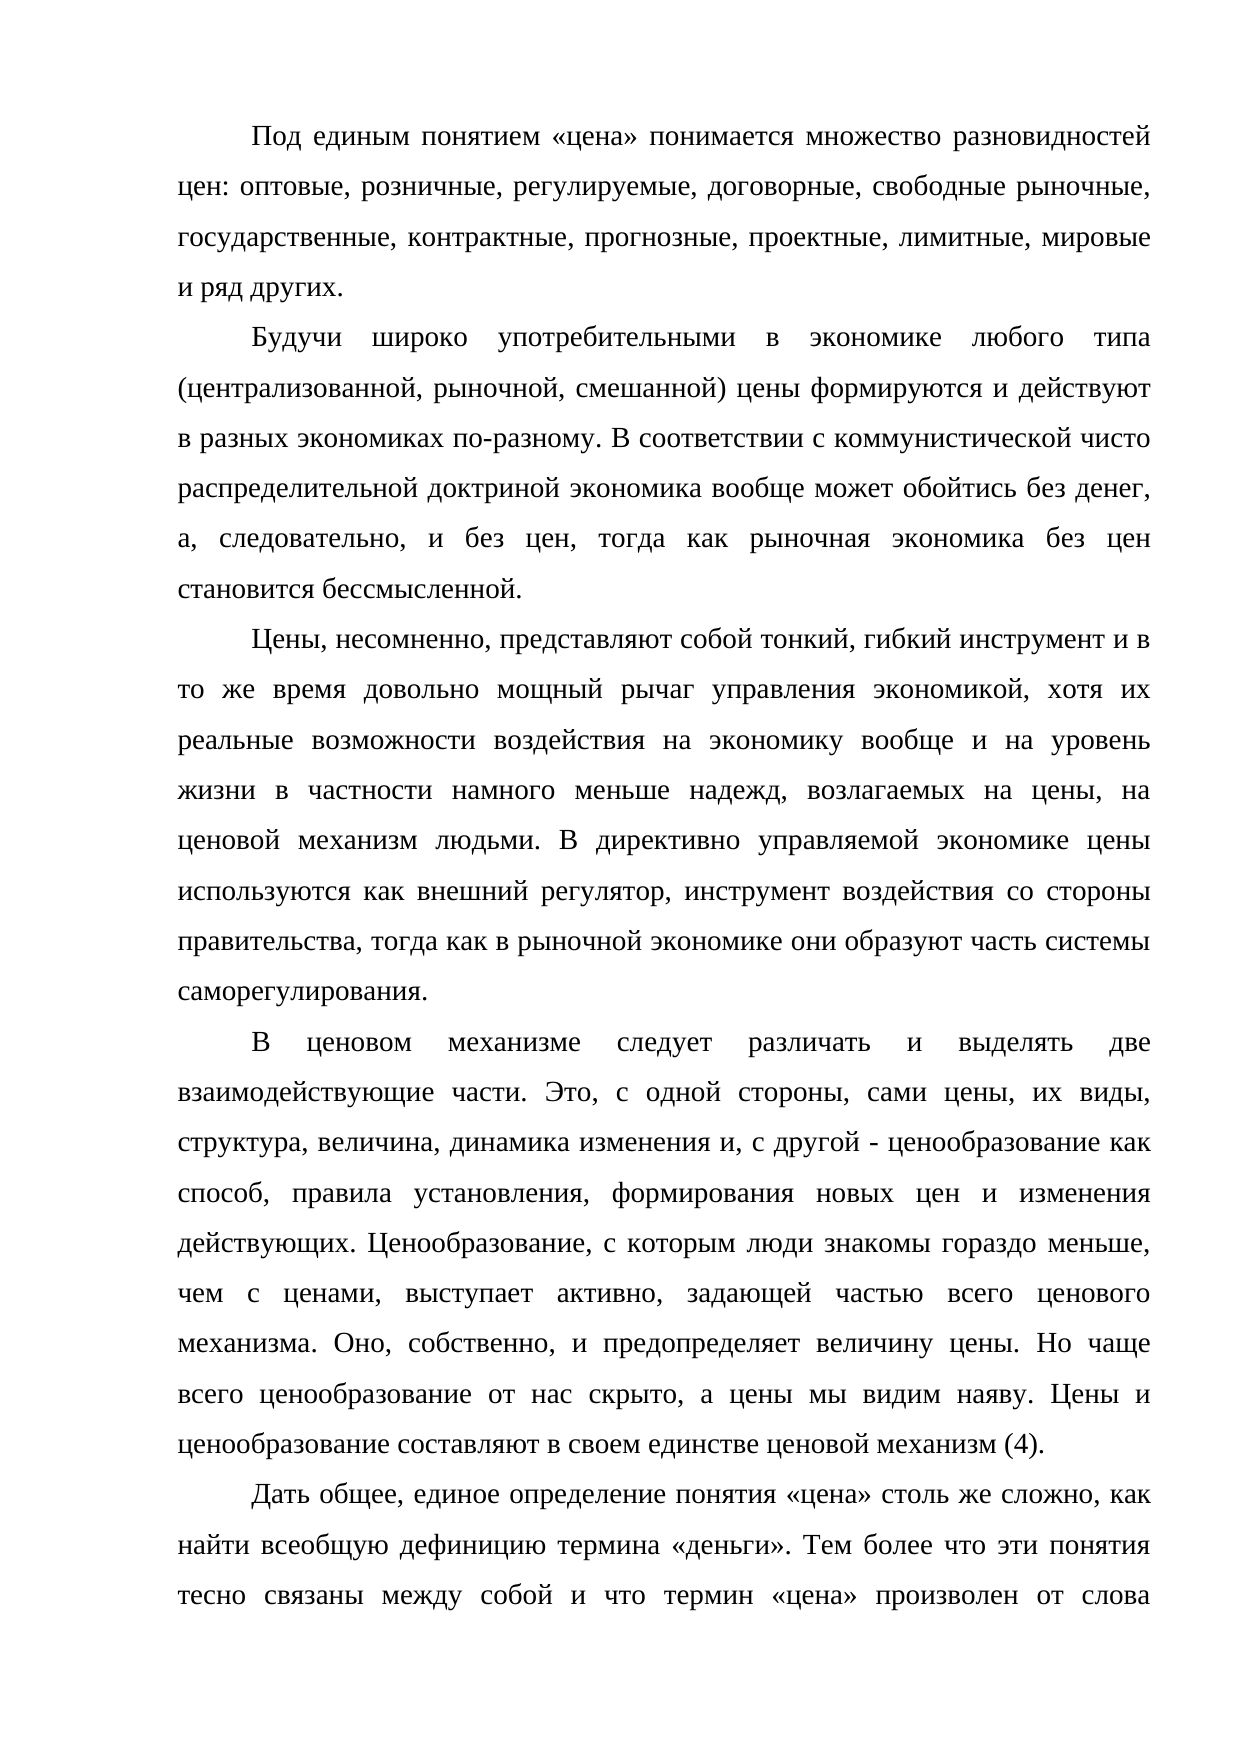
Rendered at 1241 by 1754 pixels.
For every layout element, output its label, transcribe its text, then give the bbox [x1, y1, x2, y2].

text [177, 1477, 1152, 1611]
text Под единым понятием «цена» понимается множество разновидностей цен: оптовые, розничные, регулируемые, договорные, свободные рыночные, государственные, контрактные, прогнозные, проектные, лимитные, мировые и ряд других. [177, 118, 1152, 303]
text Будучи широко употребительными в экономике любого типа (централизованной, рыночной, смешанной) цены формируются и действуют в разных экономиках по-разному. В соответствии с коммунистической чисто распределительной доктриной экономика вообще может обойтись без денег, а, следовательно, и без цен, тогда как рыночная экономика без цен становится бессмысленной. [177, 319, 1152, 604]
text В ценовом механизме следует различать и выделять две взаимодействующие части. Это, с одной стороны, сами цены, их виды, структура, величина, динамика изменения и, с другой - ценообразование как способ, правила установления, формирования новых цен и изменения действующих. Ценообразование, с которым люди знакомы гораздо меньше, чем с ценами, выступает активно, задающей частью всего ценового механизма. Оно, собственно, и предопределяет величину цены. Но чаще всего ценообразование от нас скрыто, а цены мы видим наяву. Цены и ценообразование составляют в своем единстве ценовой механизм (4). [177, 1024, 1152, 1460]
text Цены, несомненно, представляют собой тонкий, гибкий инструмент и в то же время довольно мощный рычаг управления экономикой, хотя их реальные возможности воздействия на экономику вообще и на уровень жизни в частности намного меньше надежд, возлагаемых на цены, на ценовой механизм людьми. В директивно управляемой экономике цены используются как внешний регулятор, инструмент воздействия со стороны правительства, тогда как в рыночной экономике они образуют часть системы саморегулирования. [177, 621, 1152, 1007]
